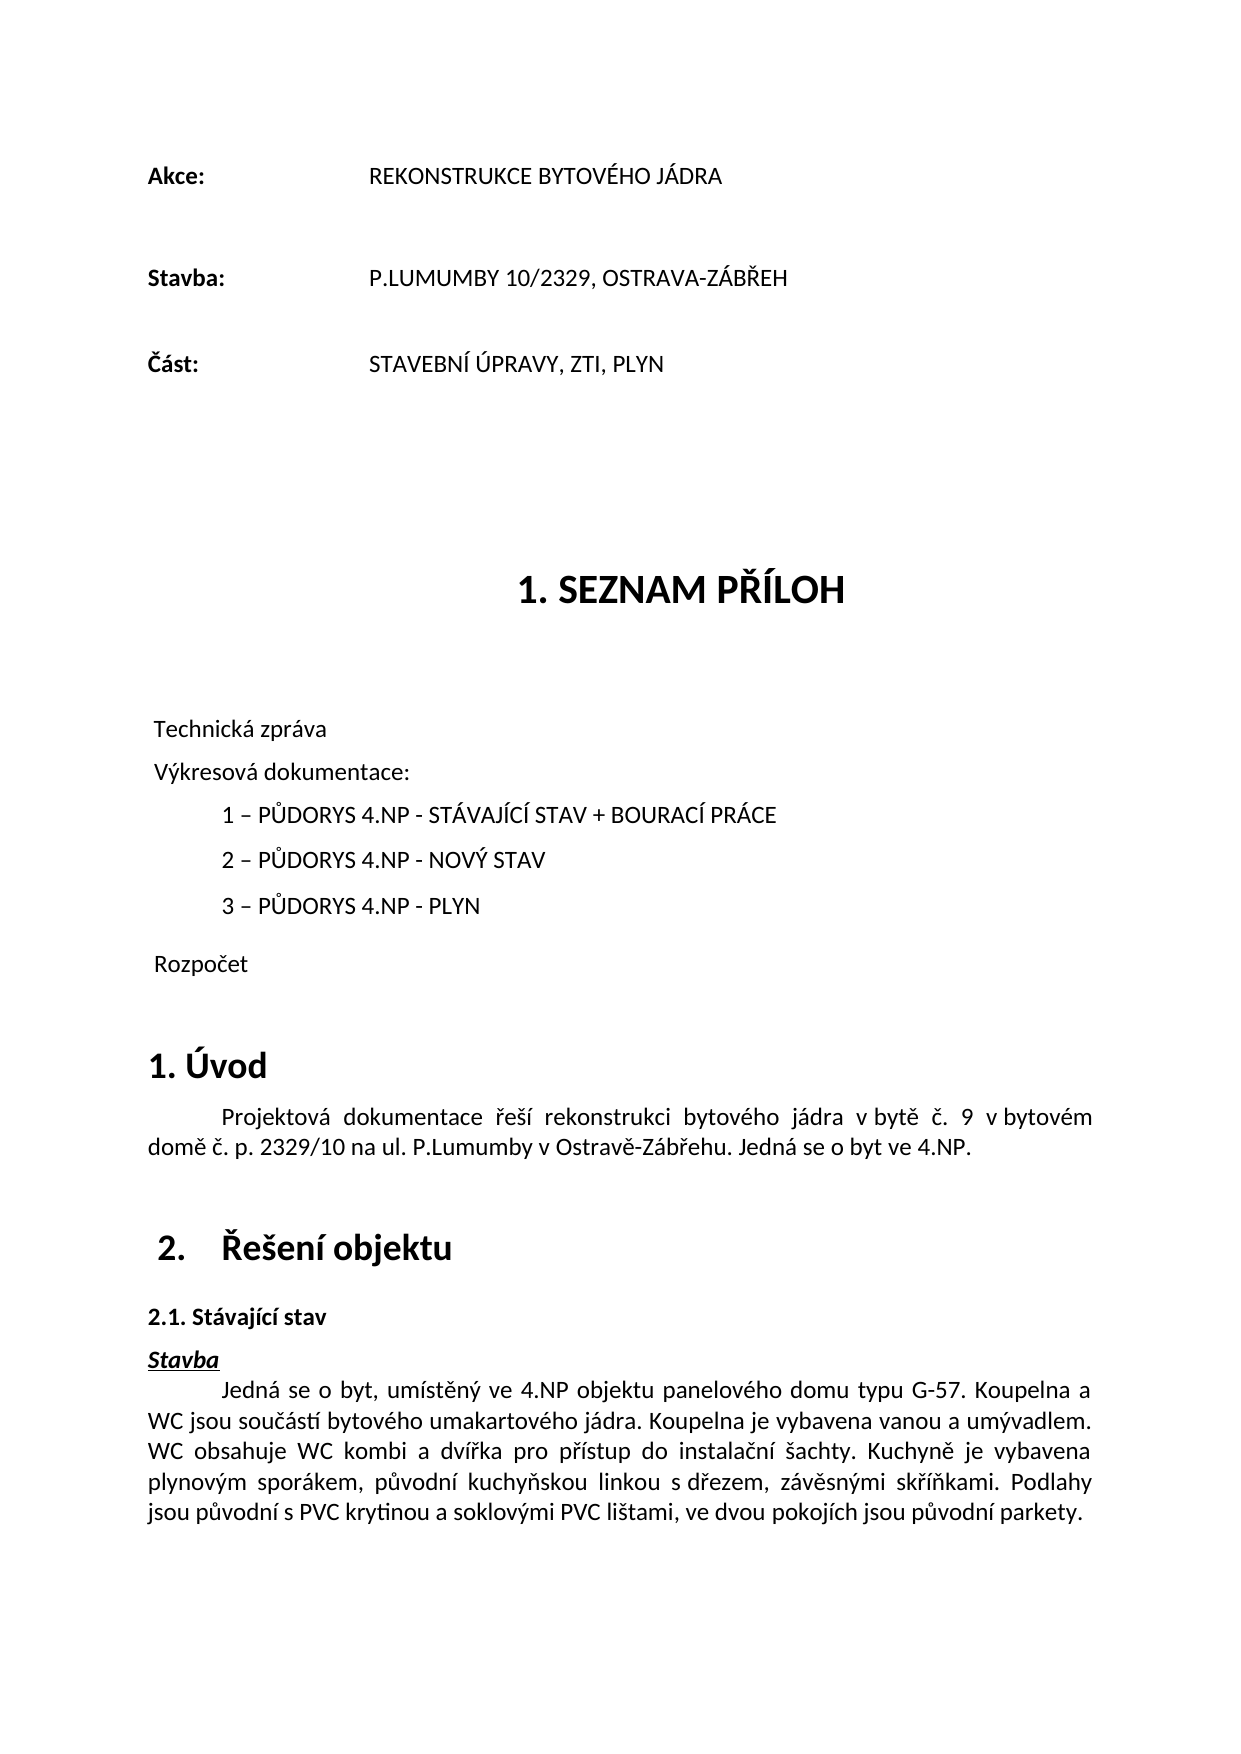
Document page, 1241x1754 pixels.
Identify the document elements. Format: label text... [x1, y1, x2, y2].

text Stavba: P.LUMUMBY 10/2329, OSTRAVA-ZÁBŘEH [148, 262, 1093, 293]
text Akce: REKONSTRUKCE BYTOVÉHO JÁDRA [148, 160, 1093, 191]
text Projektová dokumentace řeší rekonstrukci bytového jádra v bytě č. 9 v bytovém domě č. p. 2329/10 na ul. P.Lumumby v Ostravě-Zábřehu. Jedná se o byt ve 4.NP. [148, 1101, 1093, 1162]
text 2 – PŮDORYS 4.NP - NOVÝ STAV [148, 845, 1093, 875]
text Rozpočet [154, 949, 1093, 979]
text 3 – PŮDORYS 4.NP - PLYN [148, 890, 1093, 921]
text Technická zpráva [148, 713, 1093, 743]
text Stavba [148, 1344, 1093, 1374]
text 2.1. Stávající stav [148, 1301, 1093, 1331]
text 1. Úvod [148, 1042, 1093, 1088]
text Část: STAVEBNÍ ÚPRAVY, ZTI, PLYN [148, 348, 1093, 379]
text 1 – PŮDORYS 4.NP - STÁVAJÍCÍ STAV + BOURACÍ PRÁCE [148, 799, 1093, 829]
text Výkresová dokumentace: [154, 756, 1093, 786]
text 1. SEZNAM PŘÍLOH [441, 563, 1093, 614]
text Jedná se o byt, umístěný ve 4.NP objektu panelového domu typu G-57. Koupelna a WC jsou součástí bytového umakartového jádra. Koupelna je vybavena vanou a umývadlem. WC obsahuje WC kombi a dvířka pro přístup do instalační šachty. Kuchyně je vybavena plynovým sporákem, původní kuchyňskou linkou s dřezem, závěsnými skříňkami. Podlahy jsou původní s PVC krytinou a soklovými PVC lištami, ve dvou pokojích jsou původní parkety. [148, 1374, 1093, 1527]
list Řešení objektu [157, 1224, 1093, 1270]
